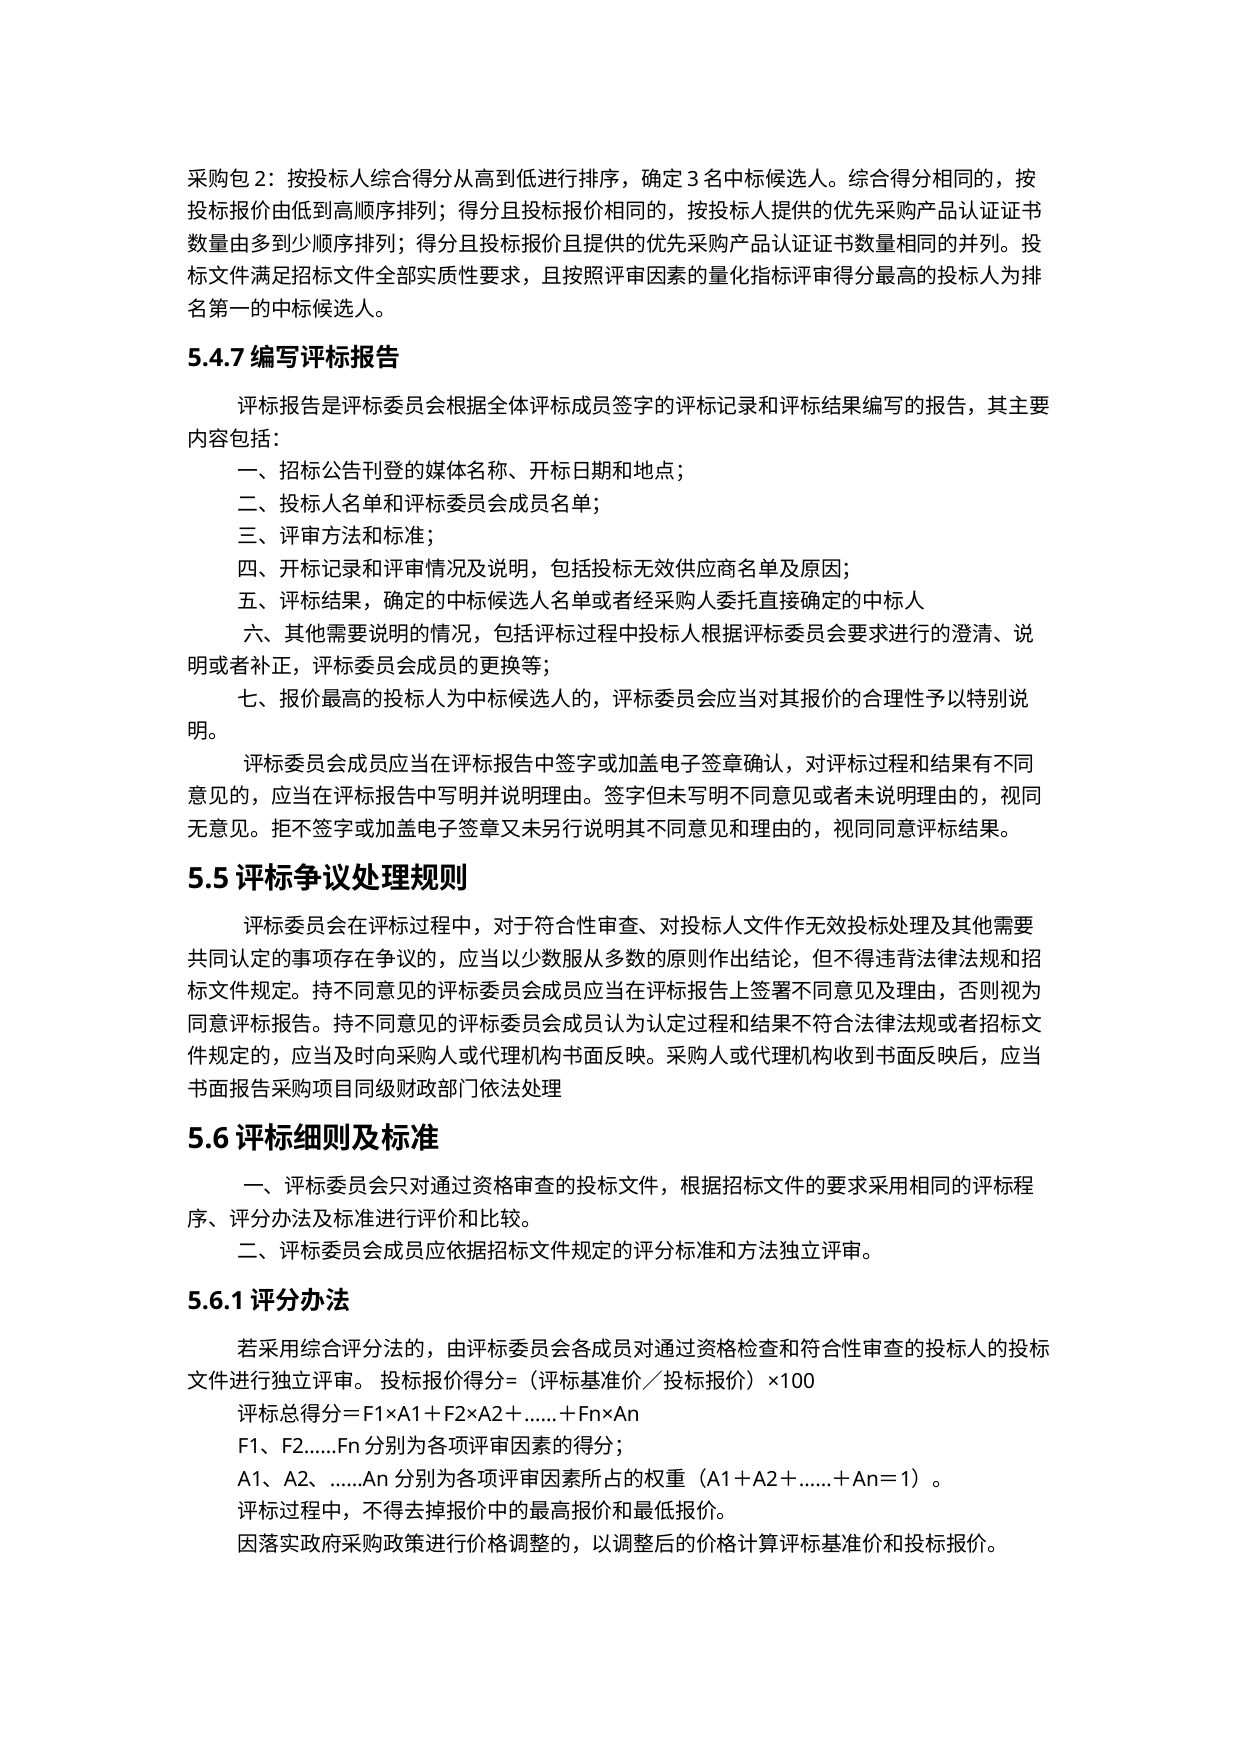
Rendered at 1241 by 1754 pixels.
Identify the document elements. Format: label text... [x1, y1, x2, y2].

text 一、招标公告刊登的媒体名称、开标日期和地点； [187, 454, 1053, 487]
text A1、A2、……An 分别为各项评审因素所占的权重（A1＋A2＋……＋An＝1）。 [187, 1462, 1053, 1494]
text 五、评标结果，确定的中标候选人名单或者经采购人委托直接确定的中标人 [187, 584, 1053, 617]
text 七、报价最高的投标人为中标候选人的，评标委员会应当对其报价的合理性予以特别说明。 [187, 682, 1053, 747]
text 若采用综合评分法的，由评标委员会各成员对通过资格检查和符合性审查的投标人的投标文件进行独立评审。 投标报价得分=（评标基准价／投标报价）×100 [187, 1332, 1053, 1397]
text 5.6.1评分办法 [187, 1267, 1053, 1332]
text 评标委员会在评标过程中，对于符合性审查、对投标人文件作无效投标处理及其他需要共同认定的事项存在争议的，应当以少数服从多数的原则作出结论，但不得违背法律法规和招标文件规定。持不同意见的评标委员会成员应当在评标报告上签署不同意见及理由，否则视为同意评标报告。持不同意见的评标委员会成员认为认定过程和结果不符合法律法规或者招标文件规定的，应当及时向采购人或代理机构书面反映。采购人或代理机构收到书面反映后，应当书面报告采购项目同级财政部门依法处理 [187, 909, 1053, 1104]
text F1、F2……Fn分别为各项评审因素的得分； [187, 1429, 1053, 1462]
text 5.4.7编写评标报告 [187, 324, 1053, 389]
text 二、评标委员会成员应依据招标文件规定的评分标准和方法独立评审。 [187, 1234, 1053, 1267]
text 5.6评标细则及标准 [187, 1104, 1053, 1169]
text 采购包2：按投标人综合得分从高到低进行排序，确定3名中标候选人。综合得分相同的，按投标报价由低到高顺序排列；得分且投标报价相同的，按投标人提供的优先采购产品认证证书数量由多到少顺序排列；得分且投标报价且提供的优先采购产品认证证书数量相同的并列。投标文件满足招标文件全部实质性要求，且按照评审因素的量化指标评审得分最高的投标人为排名第一的中标候选人。 [187, 162, 1053, 324]
text 评标报告是评标委员会根据全体评标成员签字的评标记录和评标结果编写的报告，其主要内容包括： [187, 389, 1053, 454]
text 评标过程中，不得去掉报价中的最高报价和最低报价。 [187, 1494, 1053, 1527]
text 四、开标记录和评审情况及说明，包括投标无效供应商名单及原因； [187, 552, 1053, 584]
text 评标总得分＝F1×A1＋F2×A2＋……＋Fn×An [187, 1397, 1053, 1429]
text 因落实政府采购政策进行价格调整的，以调整后的价格计算评标基准价和投标报价。 [187, 1527, 1053, 1559]
text 二、投标人名单和评标委员会成员名单； [187, 487, 1053, 519]
text 一、评标委员会只对通过资格审查的投标文件，根据招标文件的要求采用相同的评标程序、评分办法及标准进行评价和比较。 [187, 1169, 1053, 1234]
text 六、其他需要说明的情况，包括评标过程中投标人根据评标委员会要求进行的澄清、说明或者补正，评标委员会成员的更换等； [187, 617, 1053, 682]
text 5.5评标争议处理规则 [187, 844, 1053, 909]
text 三、评审方法和标准； [187, 519, 1053, 552]
text 评标委员会成员应当在评标报告中签字或加盖电子签章确认，对评标过程和结果有不同意见的，应当在评标报告中写明并说明理由。签字但未写明不同意见或者未说明理由的，视同无意见。拒不签字或加盖电子签章又未另行说明其不同意见和理由的，视同同意评标结果。 [187, 747, 1053, 844]
